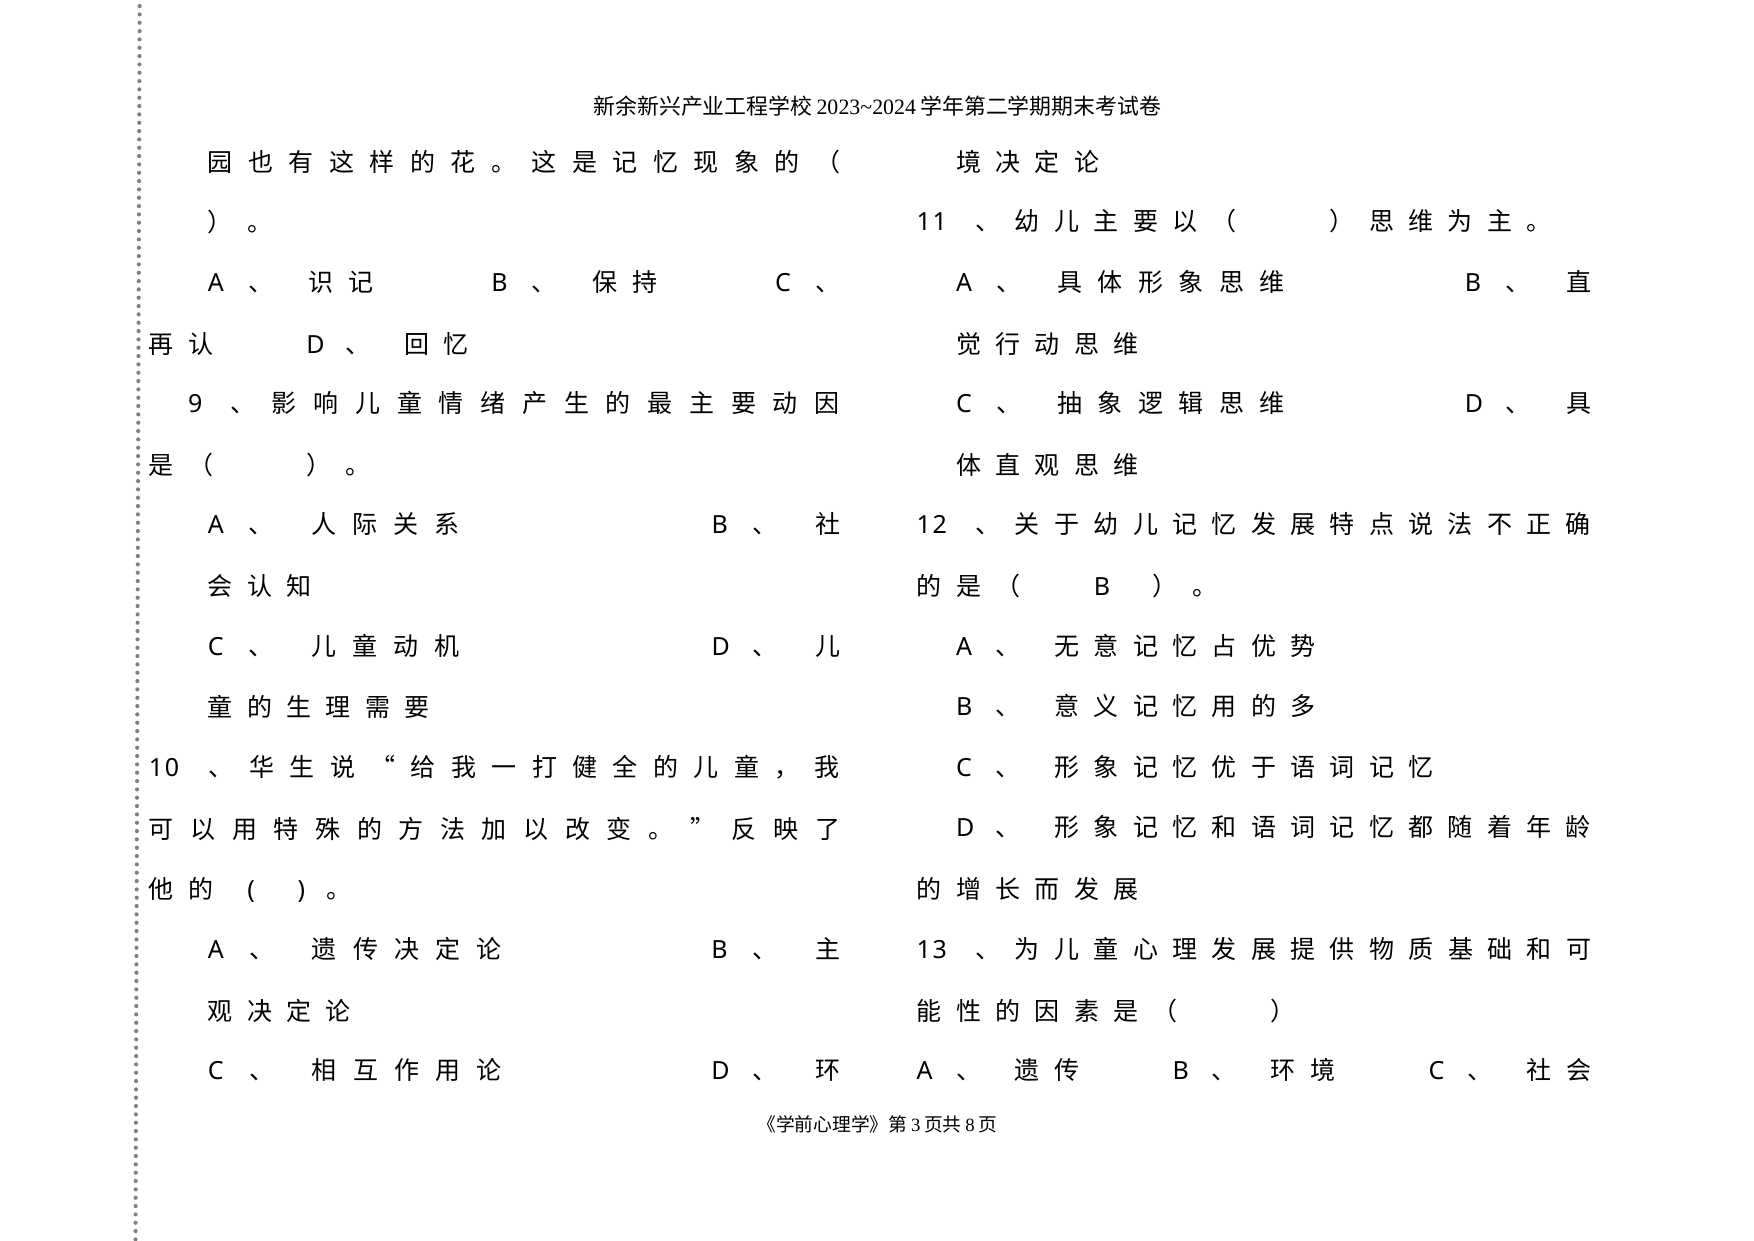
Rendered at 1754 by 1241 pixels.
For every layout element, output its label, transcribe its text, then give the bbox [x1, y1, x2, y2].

text A、 遗传 B、 环境 C、 社会 D、 主观因素 [899, 1039, 1605, 1100]
text 9、影响儿童情绪产生的最主要动因是（ ）。 [148, 372, 855, 494]
text C、 形象记忆优于语词记忆 [899, 736, 1605, 797]
text 13、为儿童心理发展提供物质基础和可能性的因素是（ ） [899, 918, 1605, 1039]
text A、 人际关系 B、 社会认知 [196, 494, 855, 615]
text 10、华生说“给我一打健全的儿童，我可以用特殊的方法加以改变。”反映了他的( )。 [148, 736, 855, 918]
text 8、小明指着花店里的花说：我们幼儿园也有这样的花。这是记忆现象的（ ）。 [172, 130, 855, 251]
text A、 无意记忆占优势 [899, 615, 1605, 676]
text 12、关于幼儿记忆发展特点说法不正确的是（ B ）。 [899, 494, 1605, 615]
text D、 形象记忆和语词记忆都随着年龄的增长而发展 [899, 797, 1605, 918]
text C、 相互作用论 D、 环境决定论 [196, 1039, 855, 1100]
text C、 相互作用论 D、 环境决定论 [946, 130, 1605, 191]
text B、 意义记忆用的多 [899, 676, 1605, 736]
text A、 具体形象思维 B、 直觉行动思维 [946, 251, 1605, 372]
text 11、幼儿主要以（ ）思维为主。 [899, 191, 1605, 251]
text A、 识记 B、 保持 C、 再认 D、 回忆 [148, 251, 855, 372]
text C、 抽象逻辑思维 D、 具体直观思维 [946, 372, 1605, 494]
text A、 遗传决定论 B、 主观决定论 [196, 918, 855, 1039]
text C、 儿童动机 D、 儿童的生理需要 [196, 615, 855, 736]
